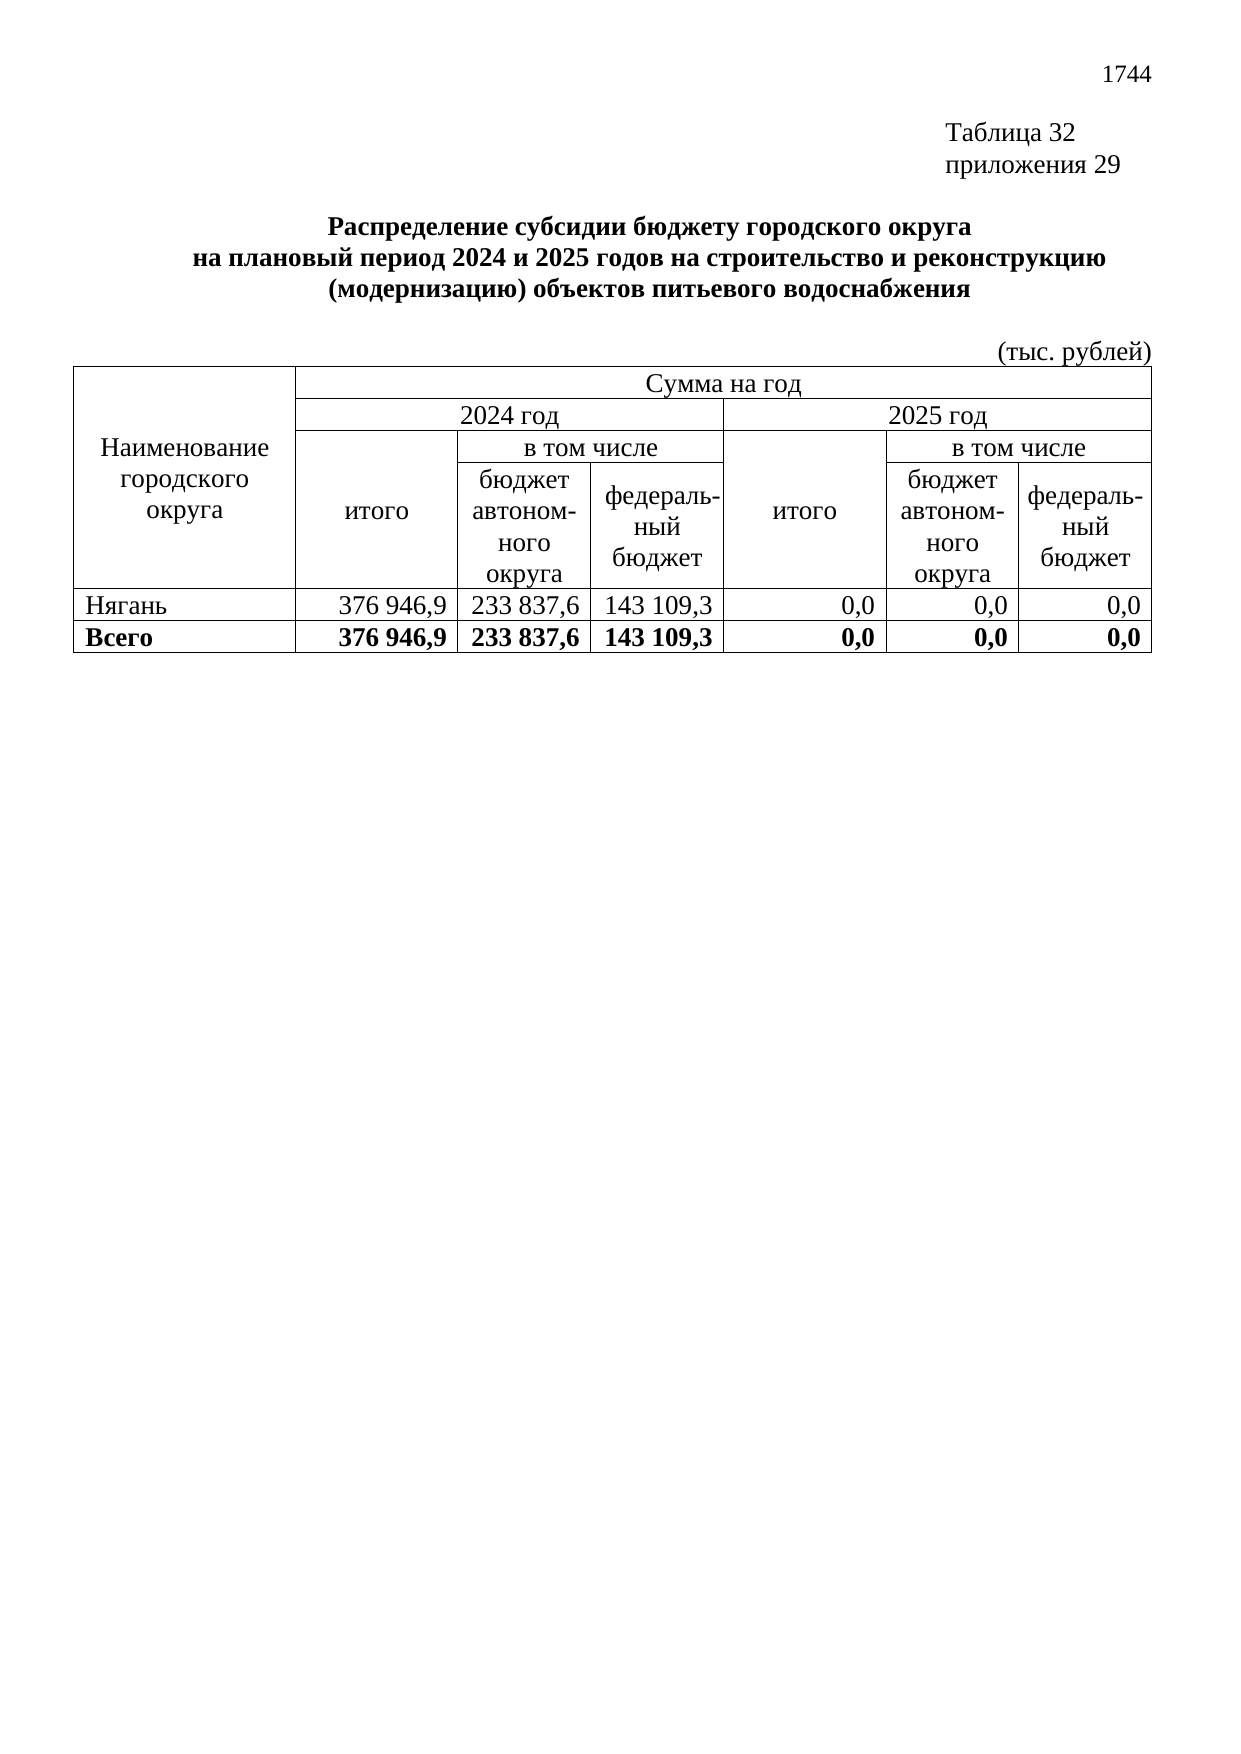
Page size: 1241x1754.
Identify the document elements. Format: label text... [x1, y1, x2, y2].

text на плановый период 2024 и 2025 годов на строительство и реконструкцию (модернизацию) объектов питьевого водоснабжения [148, 241, 1152, 303]
text Распределение субсидии бюджету городского округа [148, 210, 1152, 241]
table_cell 233 837,6 [458, 589, 590, 620]
table_cell в том числе [887, 431, 1151, 462]
table_cell федераль-ный бюджет [591, 463, 723, 588]
table_cell итого [296, 431, 457, 588]
table_cell 2025 год [724, 399, 1151, 430]
text (тыс. рублей) [148, 334, 1152, 366]
table_cell 0,0 [724, 589, 886, 620]
table_cell 0,0 [1019, 589, 1151, 620]
table_cell 0,0 [887, 589, 1018, 620]
table_cell 143 109,3 [591, 621, 723, 652]
table_cell бюджет автоном-ного округа [458, 463, 590, 588]
table_cell 233 837,6 [458, 621, 590, 652]
table_cell 376 946,9 [296, 589, 457, 620]
table_cell бюджет автоном-ного округа [887, 463, 1018, 588]
table_cell 143 109,3 [591, 589, 723, 620]
table_cell в том числе [458, 431, 723, 462]
table_cell Нягань [74, 589, 295, 620]
table_cell 2024 год [296, 399, 723, 430]
text приложения 29 [945, 148, 1152, 179]
table_cell 0,0 [887, 621, 1018, 652]
table_cell Всего [74, 621, 295, 652]
table_header Наименование городского округа [74, 367, 295, 588]
table_cell 0,0 [1019, 621, 1151, 652]
table_cell итого [724, 431, 886, 588]
table_cell федераль-ный бюджет [1019, 463, 1151, 588]
text Таблица 32 [945, 117, 1181, 148]
table_cell 376 946,9 [296, 621, 457, 652]
table_header Сумма на год [296, 367, 1151, 398]
table_cell 0,0 [724, 621, 886, 652]
